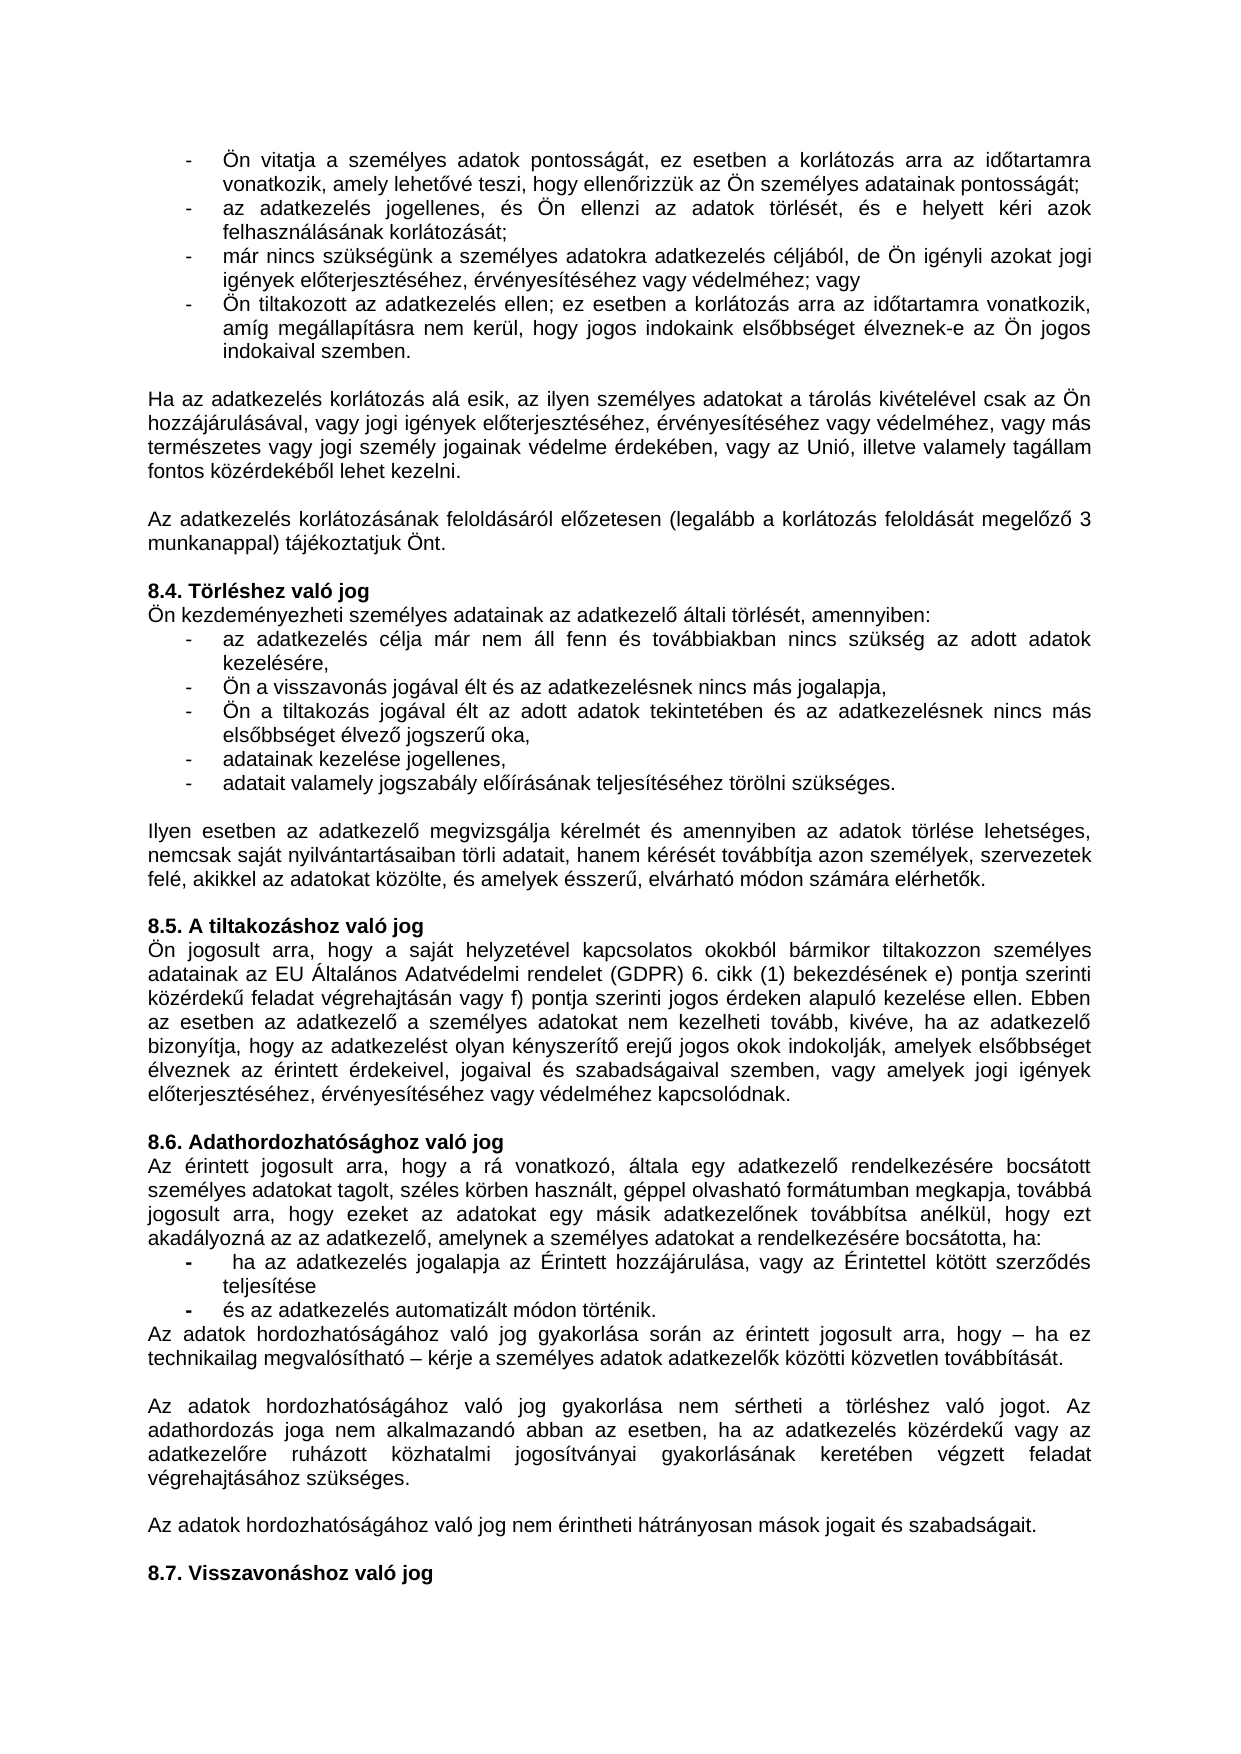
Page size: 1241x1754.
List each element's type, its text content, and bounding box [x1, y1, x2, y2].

list már nincs szükségünk a személyes adatokra adatkezelés céljából, de Ön igényli azokat jogi igények előterjesztéséhez, érvényesítéséhez vagy védelméhez; vagy [185, 243, 1093, 291]
list adatainak kezelése jogellenes, [185, 747, 1093, 771]
list Ön a tiltakozás jogával élt az adott adatok tekintetében és az adatkezelésnek nincs más elsőbbséget élvező jogszerű oka, [185, 699, 1093, 747]
text Az adatok hordozhatóságához való jog gyakorlása során az érintett jogosult arra, hogy – ha ez technikailag megvalósítható – kérje a személyes adatok adatkezelők közötti közvetlen továbbítását. [148, 1322, 1093, 1369]
text Ön kezdeményezheti személyes adatainak az adatkezelő általi törlését, amennyiben: [148, 603, 1093, 627]
text Az adatok hordozhatóságához való jog nem érintheti hátrányosan mások jogait és szabadságait. [148, 1513, 1093, 1537]
list adatait valamely jogszabály előírásának teljesítéséhez törölni szükséges. [185, 771, 1093, 794]
text Ilyen esetben az adatkezelő megvizsgálja kérelmét és amennyiben az adatok törlése lehetséges, nemcsak saját nyilvántartásaiban törli adatait, hanem kérését továbbítja azon személyek, szervezetek felé, akikkel az adatokat közölte, és amelyek ésszerű, elvárható módon számára elérhetők. [148, 818, 1093, 890]
text Az érintett jogosult arra, hogy a rá vonatkozó, általa egy adatkezelő rendelkezésére bocsátott személyes adatokat tagolt, széles körben használt, géppel olvasható formátumban megkapja, továbbá jogosult arra, hogy ezeket az adatokat egy másik adatkezelőnek továbbítsa anélkül, hogy ezt akadályozná az az adatkezelő, amelynek a személyes adatokat a rendelkezésére bocsátotta, ha: [148, 1154, 1093, 1250]
list Ön tiltakozott az adatkezelés ellen; ez esetben a korlátozás arra az időtartamra vonatkozik, amíg megállapításra nem kerül, hogy jogos indokaink elsőbbséget élveznek-e az Ön jogos indokaival szemben. [185, 291, 1093, 363]
text Az adatkezelés korlátozásának feloldásáról előzetesen (legalább a korlátozás feloldását megelőző 3 munkanappal) tájékoztatjuk Önt. [148, 507, 1093, 555]
text 8.5. A tiltakozáshoz való jog [148, 914, 1093, 938]
list és az adatkezelés automatizált módon történik. [185, 1298, 1093, 1322]
text Ha az adatkezelés korlátozás alá esik, az ilyen személyes adatokat a tárolás kivételével csak az Ön hozzájárulásával, vagy jogi igények előterjesztéséhez, érvényesítéséhez vagy védelméhez, vagy más természetes vagy jogi személy jogainak védelme érdekében, vagy az Unió, illetve valamely tagállam fontos közérdekéből lehet kezelni. [148, 387, 1093, 483]
list az adatkezelés célja már nem áll fenn és továbbiakban nincs szükség az adott adatok kezelésére, [185, 627, 1093, 675]
list Ön a visszavonás jogával élt és az adatkezelésnek nincs más jogalapja, [185, 675, 1093, 699]
text 8.4. Törléshez való jog [148, 579, 1093, 603]
text Ön jogosult arra, hogy a saját helyzetével kapcsolatos okokból bármikor tiltakozzon személyes adatainak az EU Általános Adatvédelmi rendelet (GDPR) 6. cikk (1) bekezdésének e) pontja szerinti közérdekű feladat végrehajtásán vagy f) pontja szerinti jogos érdeken alapuló kezelése ellen. Ebben az esetben az adatkezelő a személyes adatokat nem kezelheti tovább, kivéve, ha az adatkezelő bizonyítja, hogy az adatkezelést olyan kényszerítő erejű jogos okok indokolják, amelyek elsőbbséget élveznek az érintett érdekeivel, jogaival és szabadságaival szemben, vagy amelyek jogi igények előterjesztéséhez, érvényesítéséhez vagy védelméhez kapcsolódnak. [148, 938, 1093, 1106]
text 8.7. Visszavonáshoz való jog [148, 1561, 1093, 1585]
list Ön vitatja a személyes adatok pontosságát, ez esetben a korlátozás arra az időtartamra vonatkozik, amely lehetővé teszi, hogy ellenőrizzük az Ön személyes adatainak pontosságát; [185, 148, 1093, 196]
list ha az adatkezelés jogalapja az Érintett hozzájárulása, vagy az Érintettel kötött szerződés teljesítése [185, 1250, 1093, 1298]
text 8.6. Adathordozhatósághoz való jog [148, 1130, 1093, 1154]
list az adatkezelés jogellenes, és Ön ellenzi az adatok törlését, és e helyett kéri azok felhasználásának korlátozását; [185, 196, 1093, 243]
text Az adatok hordozhatóságához való jog gyakorlása nem sértheti a törléshez való jogot. Az adathordozás joga nem alkalmazandó abban az esetben, ha az adatkezelés közérdekű vagy az adatkezelőre ruházott közhatalmi jogosítványai gyakorlásának keretében végzett feladat végrehajtásához szükséges. [148, 1393, 1093, 1489]
